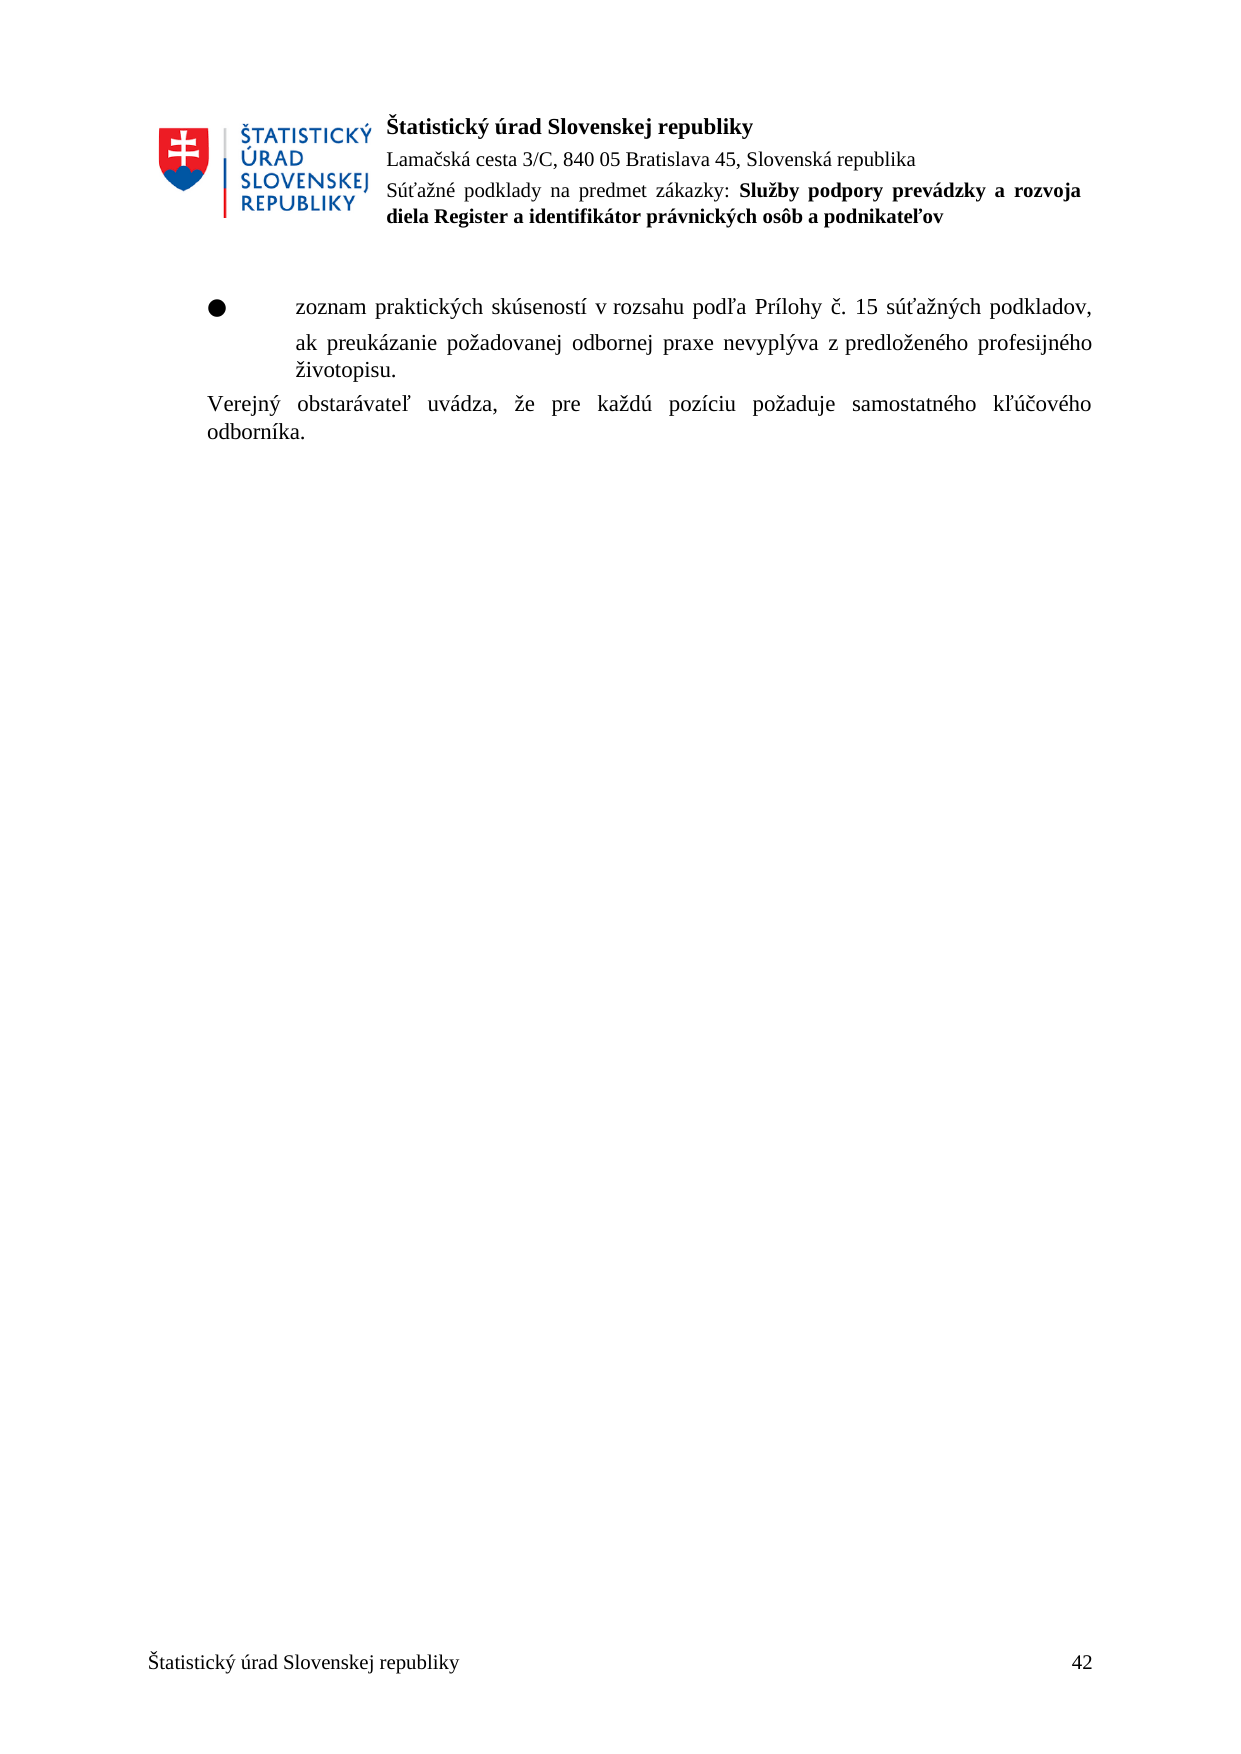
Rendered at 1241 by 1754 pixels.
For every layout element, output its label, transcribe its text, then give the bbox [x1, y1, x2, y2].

picture [158, 123, 372, 218]
text Verejný obstarávateľ uvádza, že pre každú pozíciu požaduje samostatného kľúčového odborníka. [207, 390, 1092, 444]
list zoznam praktických skúseností v rozsahu podľa Prílohy č. 15 súťažných podkladov, ak preukázanie požadovanej odbornej praxe nevyplýva z predloženého profesijného životopisu. [207, 281, 1092, 383]
